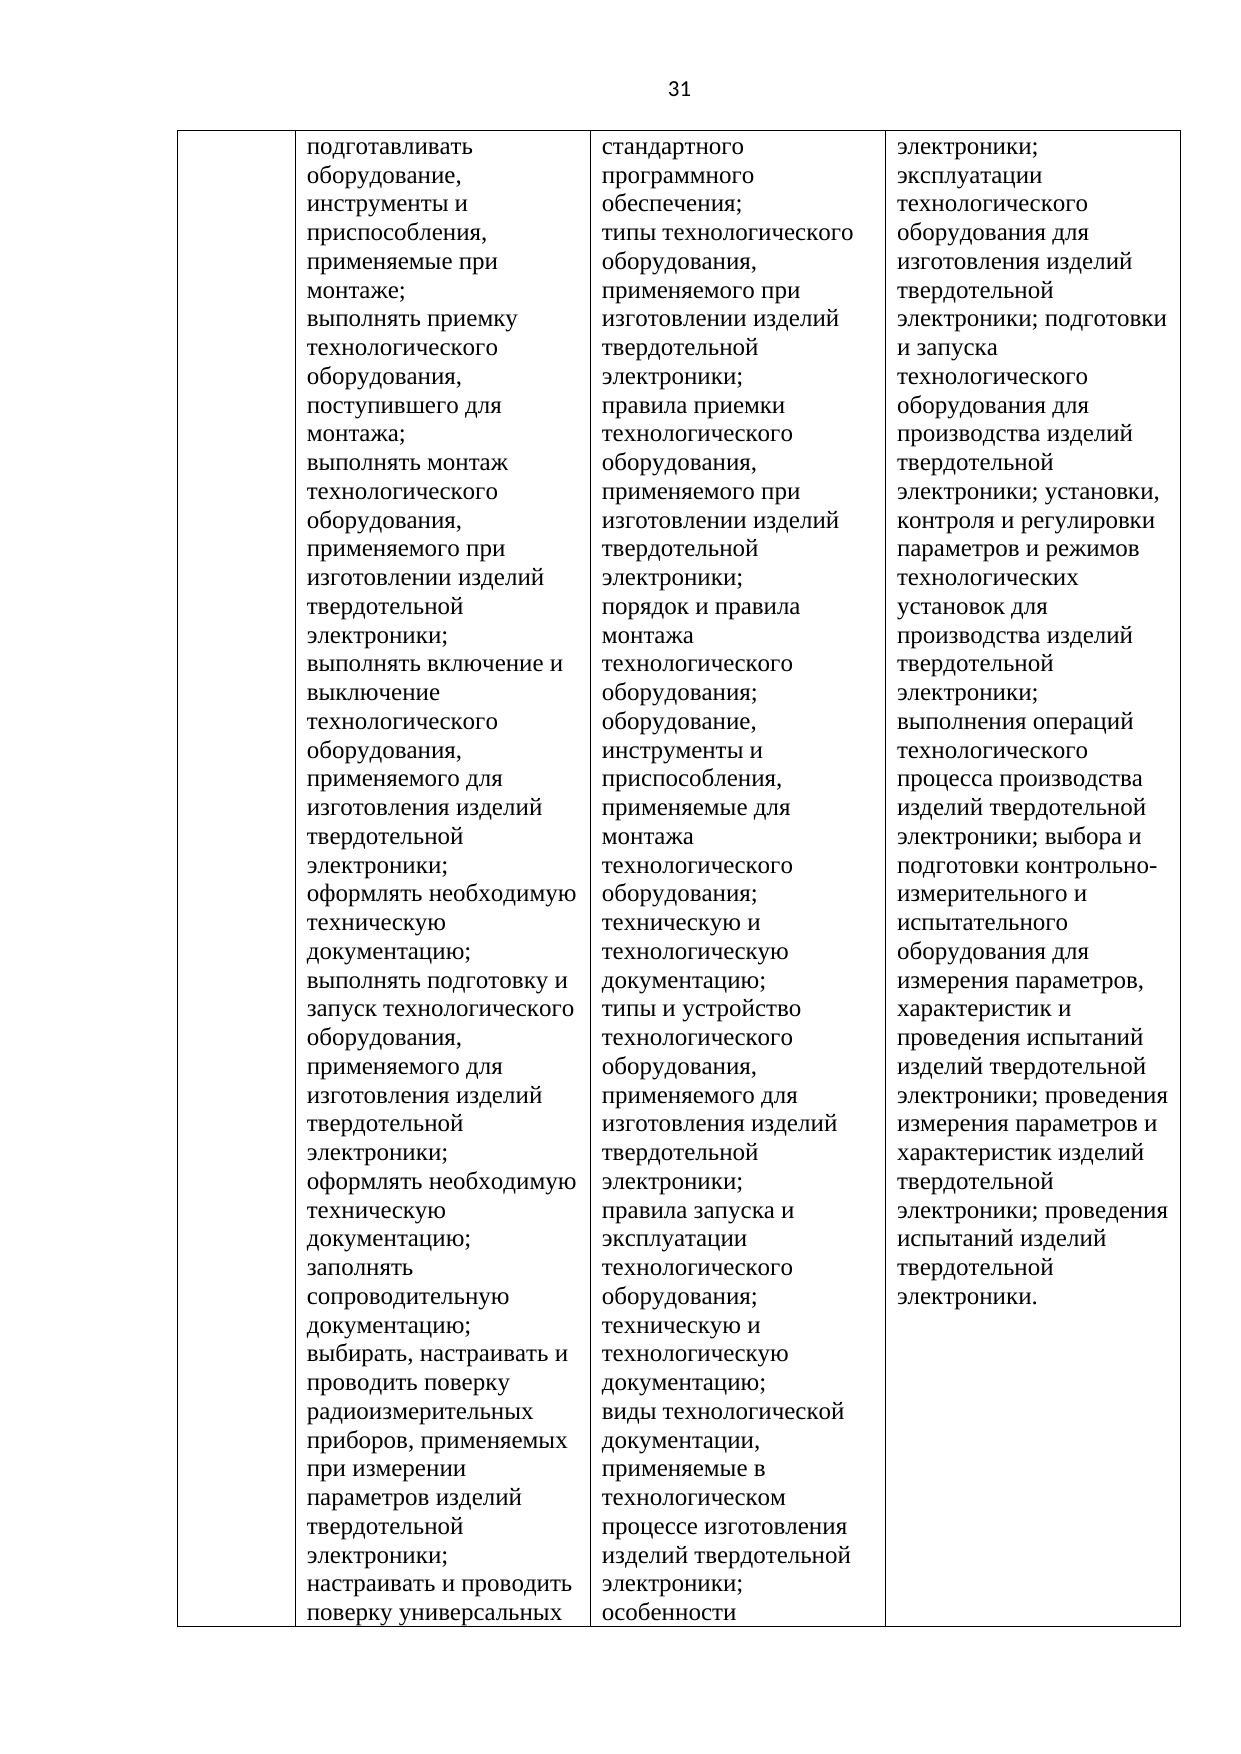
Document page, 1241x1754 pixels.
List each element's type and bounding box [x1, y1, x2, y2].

table_cell [886, 131, 1180, 1626]
table_cell [178, 131, 295, 1626]
table_cell [296, 131, 590, 1626]
table_cell [591, 131, 885, 1626]
